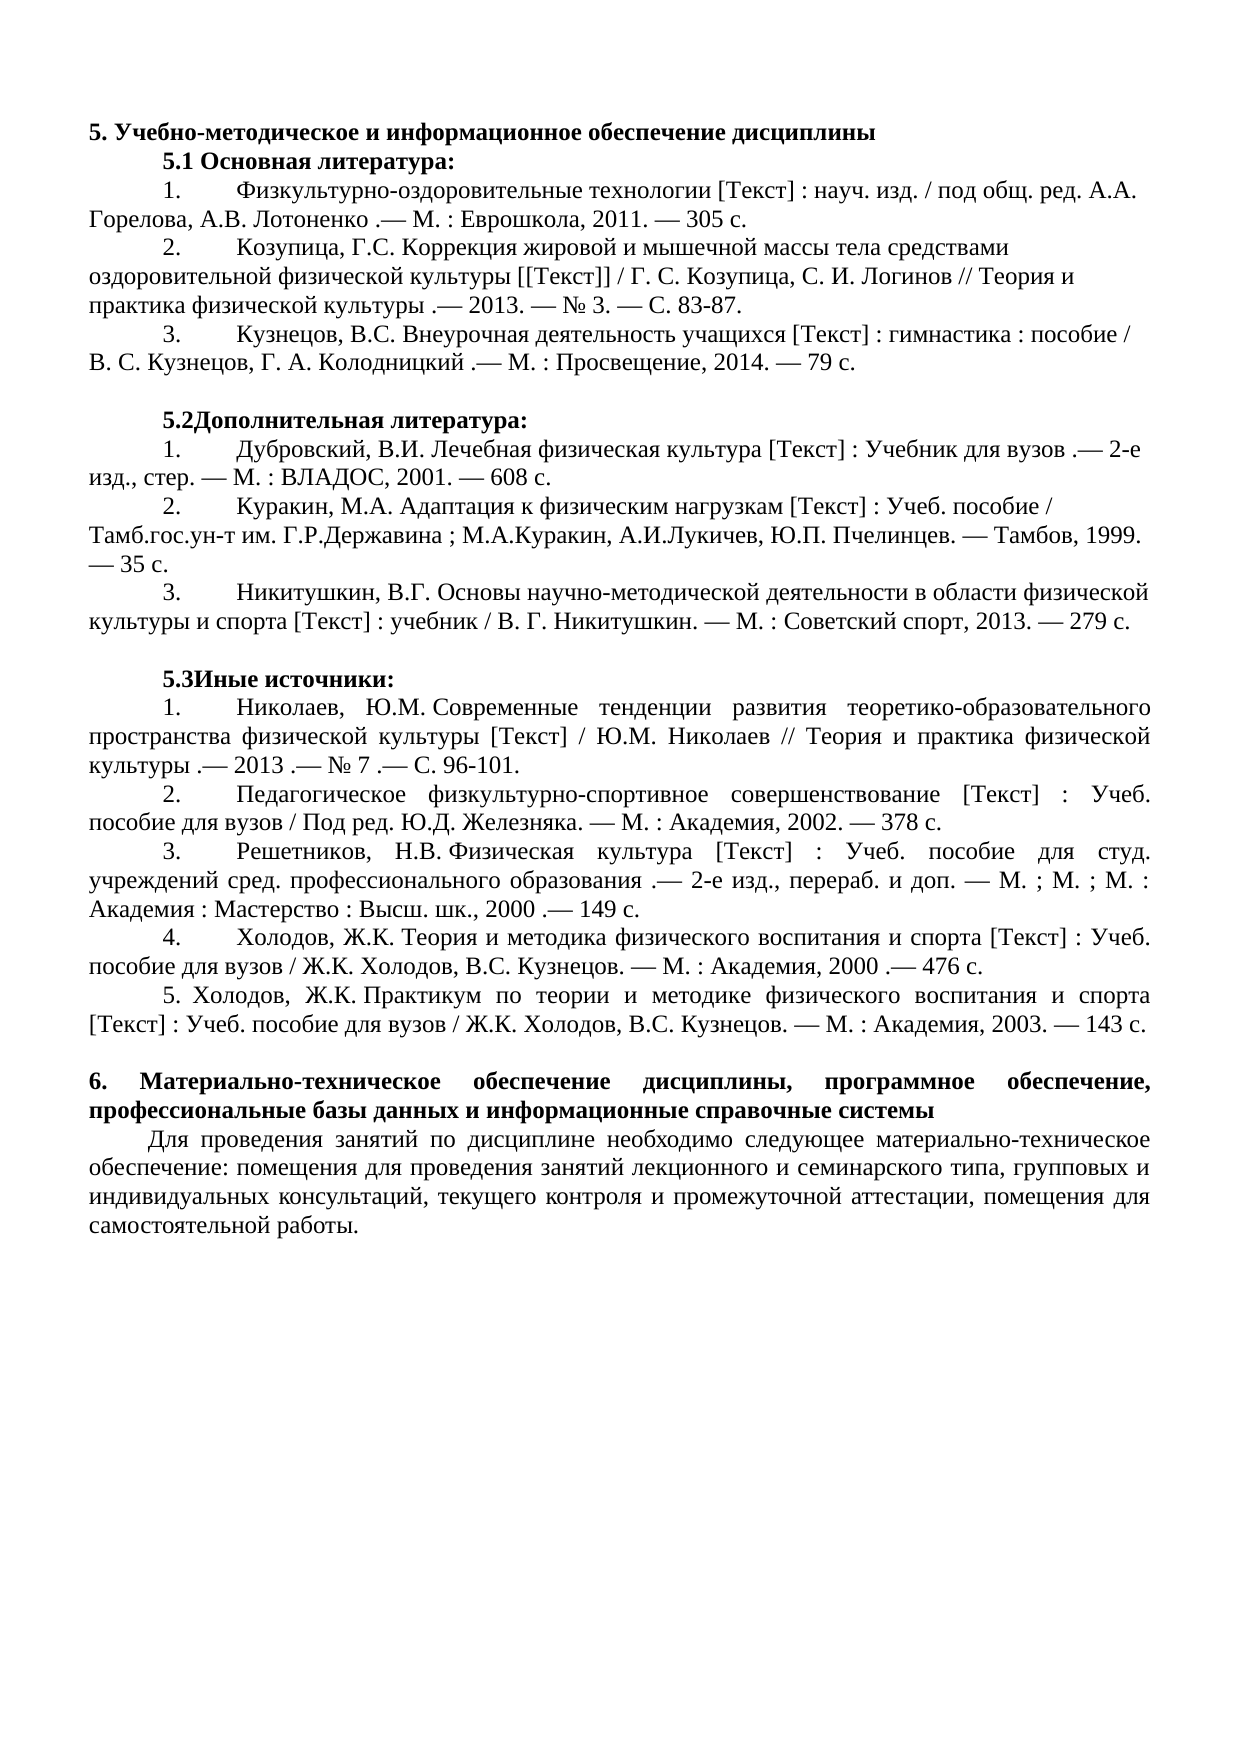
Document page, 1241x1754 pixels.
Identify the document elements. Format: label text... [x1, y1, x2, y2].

text 6. Материально-техническое обеспечение дисциплины, программное обеспечение, профессиональные базы данных и информационные справочные системы [89, 1066, 1152, 1124]
list Решетников, Н.В. Физическая культура [Текст] : Учеб. пособие для студ. учреждений сред. профессионального образования .— 2-е изд., перераб. и доп. — М. ; М. ; М. : Академия : Мастерство : Высш. шк., 2000 .— 149 с. [89, 836, 1152, 922]
text Для проведения занятий по дисциплине необходимо следующее материально-техническое обеспечение: помещения для проведения занятий лекционного и семинарского типа, групповых и индивидуальных консультаций, текущего контроля и промежуточной аттестации, помещения для самостоятельной работы. [89, 1124, 1152, 1239]
list Никитушкин, В.Г. Основы научно-методической деятельности в области физической культуры и спорта [Текст] : учебник / В. Г. Никитушкин. — М. : Советский спорт, 2013. — 279 с. [89, 577, 1152, 635]
list Холодов, Ж.К. Практикум по теории и методике физического воспитания и спорта [Текст] : Учеб. пособие для вузов / Ж.К. Холодов, В.С. Кузнецов. — М. : Академия, 2003. — 143 с. [89, 980, 1152, 1037]
list Педагогическое физкультурно-спортивное совершенствование [Текст] : Учеб. пособие для вузов / Под ред. Ю.Д. Железняка. — М. : Академия, 2002. — 378 с. [89, 779, 1152, 836]
text 5.1 Основная литература: [89, 146, 1152, 175]
list Физкультурно-оздоровительные технологии [Текст] : науч. изд. / под общ. ред. А.А. Горелова, А.В. Лотоненко .— М. : Еврошкола, 2011. — 305 с. [89, 175, 1152, 232]
text 5.3Иные источники: [89, 664, 1152, 692]
text 5. Учебно-методическое и информационное обеспечение дисциплины [89, 117, 1152, 146]
list Холодов, Ж.К. Теория и методика физического воспитания и спорта [Текст] : Учеб. пособие для вузов / Ж.К. Холодов, В.С. Кузнецов. — М. : Академия, 2000 .— 476 с. [89, 922, 1152, 980]
list Дубровский, В.И. Лечебная физическая культура [Текст] : Учебник для вузов .— 2-е изд., стер. — М. : ВЛАДОС, 2001. — 608 с. [89, 434, 1152, 491]
list Козупица, Г.С. Коррекция жировой и мышечной массы тела средствами оздоровительной физической культуры [[Текст]] / Г. С. Козупица, С. И. Логинов // Теория и практика физической культуры .— 2013. — № 3. — С. 83-87. [89, 232, 1152, 319]
list Кузнецов, В.С. Внеурочная деятельность учащихся [Текст] : гимнастика : пособие / В. С. Кузнецов, Г. А. Колодницкий .— М. : Просвещение, 2014. — 79 с. [89, 319, 1152, 376]
list Куракин, М.А. Адаптация к физическим нагрузкам [Текст] : Учеб. пособие / Тамб.гос.ун-т им. Г.Р.Державина ; М.А.Куракин, А.И.Лукичев, Ю.П. Пчелинцев. — Тамбов, 1999. — 35 с. [89, 491, 1152, 577]
list Николаев, Ю.М. Современные тенденции развития теоретико-образовательного пространства физической культуры [Текст] / Ю.М. Николаев // Теория и практика физической культуры .— 2013 .— № 7 .— С. 96-101. [89, 692, 1152, 779]
text 5.2Дополнительная литература: [89, 405, 1152, 434]
